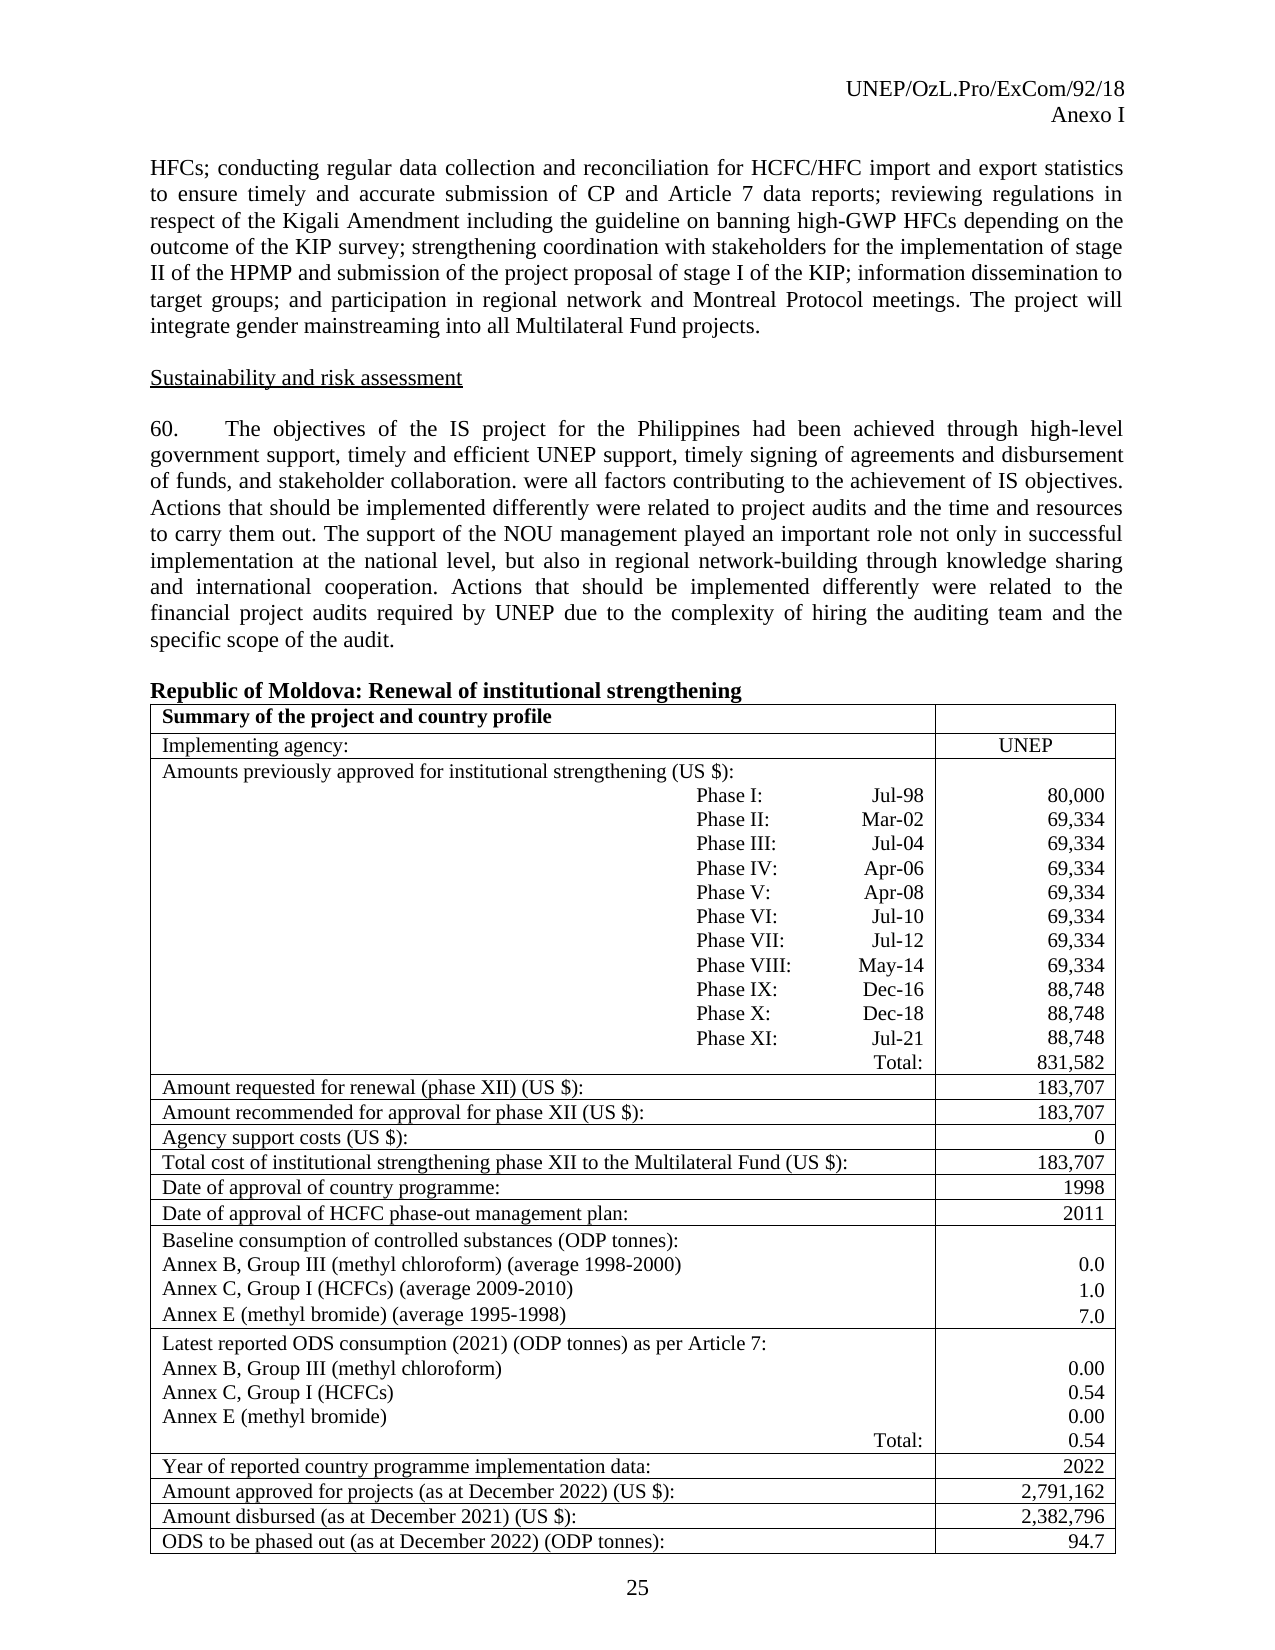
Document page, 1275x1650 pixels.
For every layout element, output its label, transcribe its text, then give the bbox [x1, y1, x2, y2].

table_cell Annex E (methyl bromide) [151, 1404, 935, 1428]
table_cell Phase III: [151, 831, 809, 855]
table_cell 69,334 [936, 880, 1115, 904]
table_cell Jul-12 [809, 928, 935, 952]
table_header [936, 705, 1115, 732]
table_cell Agency support costs (US $): [151, 1125, 935, 1149]
table_cell Amount requested for renewal (phase XII) (US $): [151, 1075, 935, 1099]
table_cell Total cost of institutional strengthening phase XII to the Multilateral Fund (US $): [151, 1150, 935, 1174]
table_cell 69,334 [936, 928, 1115, 952]
table_cell Annex C, Group I (HCFCs) [151, 1380, 935, 1404]
table_cell Total: [151, 1050, 935, 1074]
table_cell Phase IV: [151, 855, 809, 880]
table_cell 0.00 [936, 1404, 1115, 1428]
table_cell 831,582 [936, 1050, 1115, 1074]
table_cell Amount approved for projects (as at December 2022) (US $): [151, 1479, 935, 1503]
table_cell 183,707 [936, 1150, 1115, 1174]
table_cell Phase II: [151, 807, 809, 831]
table_cell Annex C, Group I (HCFCs) (average 2009-2010) [151, 1276, 935, 1302]
table_cell 1.0 [936, 1276, 1115, 1302]
table_cell Phase IX: [151, 977, 809, 1001]
table_cell Baseline consumption of controlled substances (ODP tonnes): [151, 1226, 935, 1252]
table_cell Jul-21 [809, 1025, 935, 1049]
table_cell Date of approval of country programme: [151, 1175, 935, 1199]
table_cell 2,382,796 [936, 1504, 1115, 1528]
table_cell Phase X: [151, 1001, 809, 1025]
table_cell 80,000 [936, 783, 1115, 807]
table_cell Amounts previously approved for institutional strengthening (US $): [151, 759, 935, 783]
table_cell 69,334 [936, 807, 1115, 831]
table_cell 0.54 [936, 1428, 1115, 1452]
table_cell Jul-98 [809, 783, 935, 807]
table_cell 94.7 [936, 1529, 1115, 1553]
table_cell 88,748 [936, 1001, 1115, 1025]
table_cell 69,334 [936, 831, 1115, 855]
table_cell 0.00 [936, 1355, 1115, 1380]
subtitle The objectives of the IS project for the Philippines had been achieved through high-level government support, timely and efficient UNEP support, timely signing of agreements and disbursement of funds, and stakeholder collaboration. were all factors contributing to the achievement of IS objectives. Actions that should be implemented differently were related to project audits and the time and resources to carry them out. The support of the NOU management played an important role not only in successful implementation at the national level, but also in regional network-building through knowledge sharing and international cooperation. Actions that should be implemented differently were related to the financial project audits required by UNEP due to the complexity of hiring the auditing team and the specific scope of the audit. [150, 415, 1125, 652]
table_cell Dec-18 [809, 1001, 935, 1025]
table_cell Phase VII: [151, 928, 809, 952]
table_cell Jul-10 [809, 904, 935, 928]
table_cell 69,334 [936, 855, 1115, 880]
table_cell Phase I: [151, 783, 809, 807]
table_cell Phase V: [151, 880, 809, 904]
text Republic of Moldova: Renewal of institutional strengthening [150, 677, 1125, 703]
table_cell Apr-06 [809, 855, 935, 880]
table_cell 0.54 [936, 1380, 1115, 1404]
table_cell Year of reported country programme implementation data: [151, 1454, 935, 1478]
table_cell UNEP [936, 734, 1115, 757]
table_cell 2011 [936, 1200, 1115, 1224]
table_cell 69,334 [936, 904, 1115, 928]
table_cell 2,791,162 [936, 1479, 1115, 1503]
table_cell 183,707 [936, 1100, 1115, 1124]
table_cell Phase VI: [151, 904, 809, 928]
subtitle Sustainability and risk assessment [150, 363, 1125, 390]
table_cell 0 [936, 1125, 1115, 1149]
table_cell Amount disbursed (as at December 2021) (US $): [151, 1504, 935, 1528]
table_cell Date of approval of HCFC phase-out management plan: [151, 1200, 935, 1224]
table_cell Annex B, Group III (methyl chloroform) [151, 1355, 935, 1380]
table_cell [936, 759, 1115, 783]
table_cell 88,748 [936, 977, 1115, 1001]
table_cell [936, 1226, 1115, 1252]
table_cell Latest reported ODS consumption (2021) (ODP tonnes) as per Article 7: [151, 1329, 935, 1355]
table_cell Apr-08 [809, 880, 935, 904]
table_cell 7.0 [936, 1302, 1115, 1328]
table_cell 69,334 [936, 953, 1115, 977]
table_cell Amount recommended for approval for phase XII (US $): [151, 1100, 935, 1124]
table_cell Dec-16 [809, 977, 935, 1001]
table_cell Phase XI: [151, 1025, 809, 1049]
table_cell ODS to be phased out (as at December 2022) (ODP tonnes): [151, 1529, 935, 1553]
table_cell 88,748 [936, 1025, 1115, 1049]
table_cell Jul-04 [809, 831, 935, 855]
table_cell 183,707 [936, 1075, 1115, 1099]
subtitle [150, 154, 1125, 338]
table_cell 0.0 [936, 1252, 1115, 1276]
table_cell Total: [151, 1428, 935, 1452]
table_cell Annex E (methyl bromide) (average 1995-1998) [151, 1302, 935, 1328]
table_header Summary of the project and country profile [151, 705, 935, 732]
table_cell 2022 [936, 1454, 1115, 1478]
table_cell Phase VIII: [151, 953, 809, 977]
table_cell [936, 1329, 1115, 1355]
table_cell Annex B, Group III (methyl chloroform) (average 1998-2000) [151, 1252, 935, 1276]
table_cell 1998 [936, 1175, 1115, 1199]
table_cell May-14 [809, 953, 935, 977]
table_cell Implementing agency: [151, 734, 935, 757]
table_cell Mar-02 [809, 807, 935, 831]
